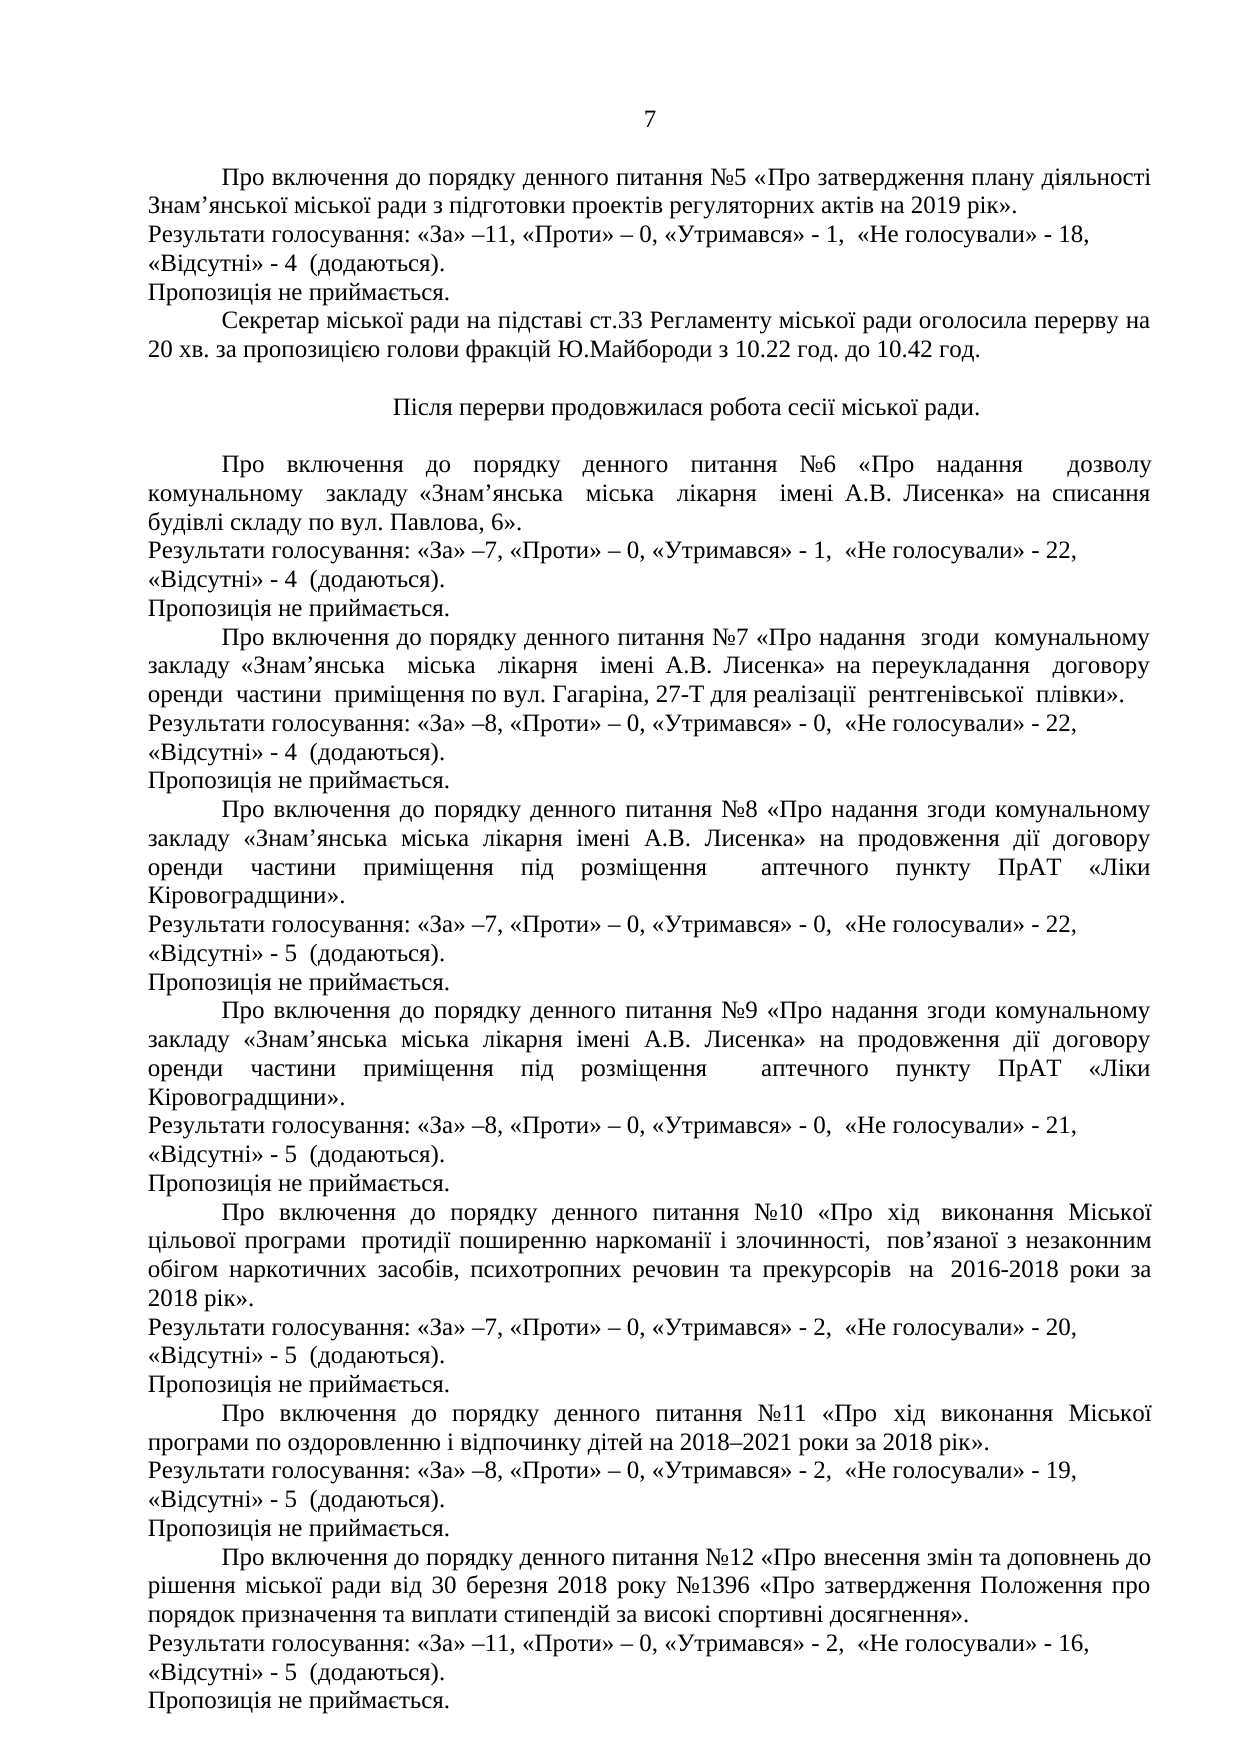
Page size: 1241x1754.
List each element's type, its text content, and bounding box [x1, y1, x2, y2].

text «Відсутні» - 5 (додаються). [148, 1341, 1152, 1369]
text Секретар міської ради на підставі ст.33 Регламенту міської ради оголосила перерву на 20 хв. за пропозицією голови фракцій Ю.Майбороди з 10.22 год. до 10.42 год. [148, 306, 1152, 363]
text Пропозиція не приймається. [148, 1369, 1152, 1398]
text «Відсутні» - 5 (додаються). [148, 1484, 1152, 1513]
text Про включення до порядку денного питання №8 «Про надання згоди комунальному закладу «Знам’янська міська лікарня імені А.В. Лисенка» на продовження дії договору оренди частини приміщення під розміщення аптечного пункту ПрАТ «Ліки Кіровоградщини». [148, 794, 1152, 909]
text Про включення до порядку денного питання №11 «Про хід виконання Міської програми по оздоровленню і відпочинку дітей на 2018–2021 роки за 2018 рік». [148, 1398, 1152, 1456]
text Про включення до порядку денного питання №5 «Про затвердження плану діяльності Знам’янської міської ради з підготовки проектів регуляторних актів на 2019 рік». [148, 162, 1152, 219]
text Пропозиція не приймається. [148, 1168, 1152, 1197]
text Про включення до порядку денного питання №9 «Про надання згоди комунальному закладу «Знам’янська міська лікарня імені А.В. Лисенка» на продовження дії договору оренди частини приміщення під розміщення аптечного пункту ПрАТ «Ліки Кіровоградщини». [148, 996, 1152, 1111]
text Про включення до порядку денного питання №12 «Про внесення змін та доповнень до рішення міської ради від 30 березня 2018 року №1396 «Про затвердження Положення про порядок призначення та виплати стипендій за високі спортивні досягнення». [148, 1542, 1152, 1628]
text Пропозиція не приймається. [148, 1513, 1152, 1542]
text Пропозиція не приймається. [148, 967, 1152, 996]
text Результати голосування: «За» –8, «Проти» – 0, «Утримався» - 0, «Не голосували» - 21, [148, 1111, 1152, 1139]
text Результати голосування: «За» –11, «Проти» – 0, «Утримався» - 1, «Не голосували» - 18, [148, 219, 1152, 248]
text «Відсутні» - 4 (додаються). [148, 737, 1152, 766]
text Результати голосування: «За» –8, «Проти» – 0, «Утримався» - 0, «Не голосували» - 22, [148, 708, 1152, 737]
text «Відсутні» - 5 (додаються). [148, 1139, 1152, 1168]
text Про включення до порядку денного питання №7 «Про надання згоди комунальному закладу «Знам’янська міська лікарня імені А.В. Лисенка» на переукладання договору оренди частини приміщення по вул. Гагаріна, 27-Т для реалізації рентгенівської плівки». [148, 622, 1152, 708]
text Пропозиція не приймається. [148, 1686, 1152, 1714]
text Результати голосування: «За» –7, «Проти» – 0, «Утримався» - 2, «Не голосували» - 20, [148, 1312, 1152, 1341]
text Пропозиція не приймається. [148, 277, 1152, 306]
text Про включення до порядку денного питання №10 «Про хід виконання Міської цільової програми протидії поширенню наркоманії і злочинності, пов’язаної з незаконним обігом наркотичних засобів, психотропних речовин та прекурсорів на 2016-2018 роки за 2018 рік». [148, 1197, 1152, 1312]
text «Відсутні» - 5 (додаються). [148, 1657, 1152, 1686]
text Пропозиція не приймається. [148, 766, 1152, 794]
text «Відсутні» - 5 (додаються). [148, 938, 1152, 967]
text «Відсутні» - 4 (додаються). [148, 564, 1152, 593]
text Результати голосування: «За» –7, «Проти» – 0, «Утримався» - 0, «Не голосували» - 22, [148, 909, 1152, 938]
text Результати голосування: «За» –7, «Проти» – 0, «Утримався» - 1, «Не голосували» - 22, [148, 536, 1152, 564]
text Після перерви продовжилася робота сесії міської ради. [148, 392, 1152, 421]
text Результати голосування: «За» –8, «Проти» – 0, «Утримався» - 2, «Не голосували» - 19, [148, 1456, 1152, 1484]
text Результати голосування: «За» –11, «Проти» – 0, «Утримався» - 2, «Не голосували» - 16, [148, 1628, 1152, 1657]
text «Відсутні» - 4 (додаються). [148, 248, 1152, 277]
text Пропозиція не приймається. [148, 593, 1152, 622]
text Про включення до порядку денного питання №6 «Про надання дозволу комунальному закладу «Знам’янська міська лікарня імені А.В. Лисенка» на списання будівлі складу по вул. Павлова, 6». [148, 449, 1152, 536]
